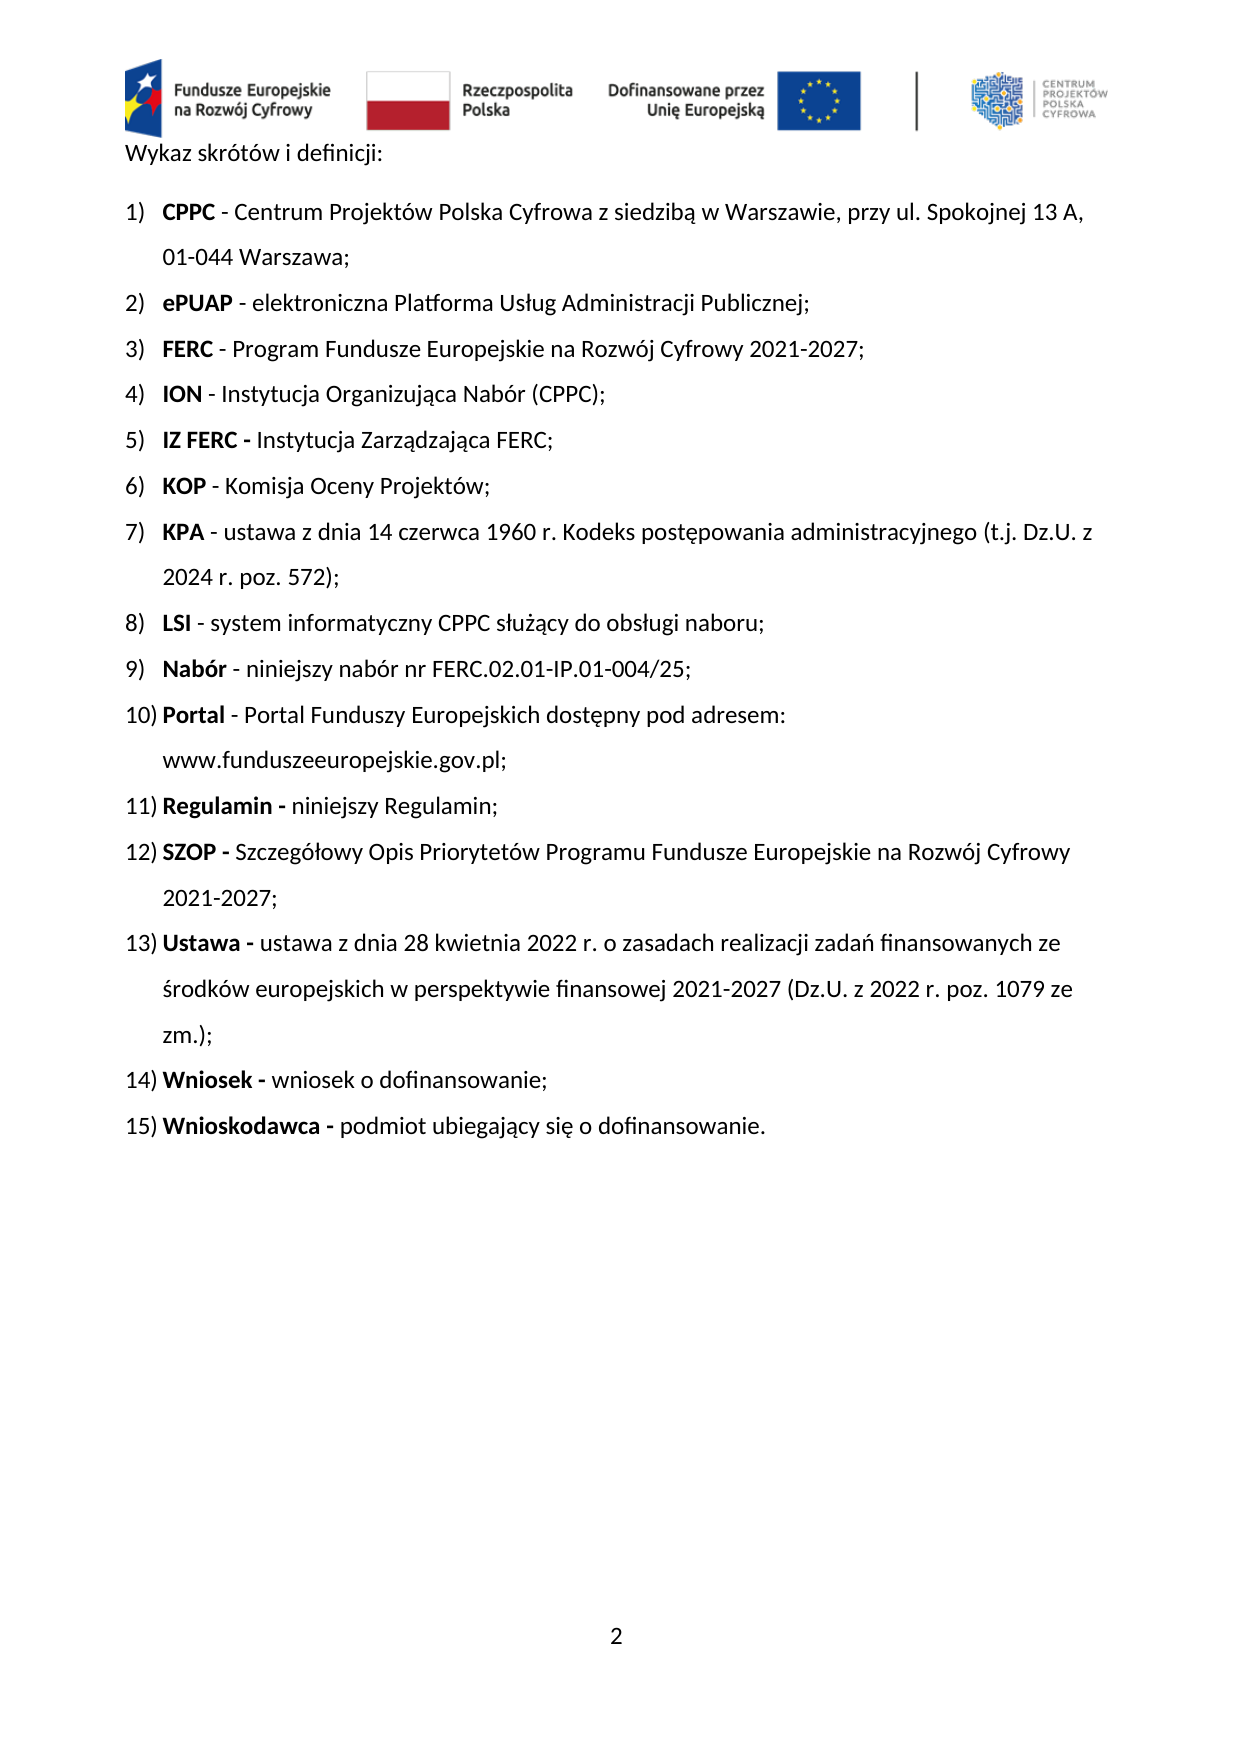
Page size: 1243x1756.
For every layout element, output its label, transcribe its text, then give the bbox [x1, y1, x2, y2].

list Nabór - niniejszy nabór nr FERC.02.01-IP.01-004/25; [125, 653, 1107, 683]
list SZOP - Szczegółowy Opis Priorytetów Programu Fundusze Europejskie na Rozwój Cyfrowy 2021-2027; [125, 836, 1107, 912]
list ePUAP - elektroniczna Platforma Usług Administracji Publicznej; [125, 287, 1107, 318]
list KPA - ustawa z dnia 14 czerwca 1960 r. Kodeks postępowania administracyjnego (t.j. Dz.U. z 2024 r. poz. 572); [125, 516, 1107, 592]
list Wnioskodawca - podmiot ubiegający się o dofinansowanie. [125, 1110, 1107, 1141]
picture [125, 59, 1108, 138]
list KOP - Komisja Oceny Projektów; [125, 470, 1107, 501]
list Regulamin - niniejszy Regulamin; [125, 790, 1107, 821]
list LSI - system informatyczny CPPC służący do obsługi naboru; [125, 607, 1107, 638]
list Wniosek - wniosek o dofinansowanie; [125, 1064, 1107, 1095]
list CPPC - Centrum Projektów Polska Cyfrowa z siedzibą w Warszawie, przy ul. Spokojnej 13 A, 01-044 Warszawa; [125, 196, 1107, 272]
text Wykaz skrótów i definicji: [125, 138, 1107, 168]
list Portal - Portal Funduszy Europejskich dostępny pod adresem: www.funduszeeuropejskie.gov.pl; [125, 699, 1107, 775]
list Ustawa - ustawa z dnia 28 kwietnia 2022 r. o zasadach realizacji zadań finansowanych ze środków europejskich w perspektywie finansowej 2021-2027 (Dz.U. z 2022 r. poz. 1079 ze zm.); [125, 927, 1107, 1049]
list ION - Instytucja Organizująca Nabór (CPPC); [125, 379, 1107, 409]
list FERC - Program Fundusze Europejskie na Rozwój Cyfrowy 2021-2027; [125, 333, 1107, 363]
list IZ FERC - Instytucja Zarządzająca FERC; [125, 424, 1107, 455]
